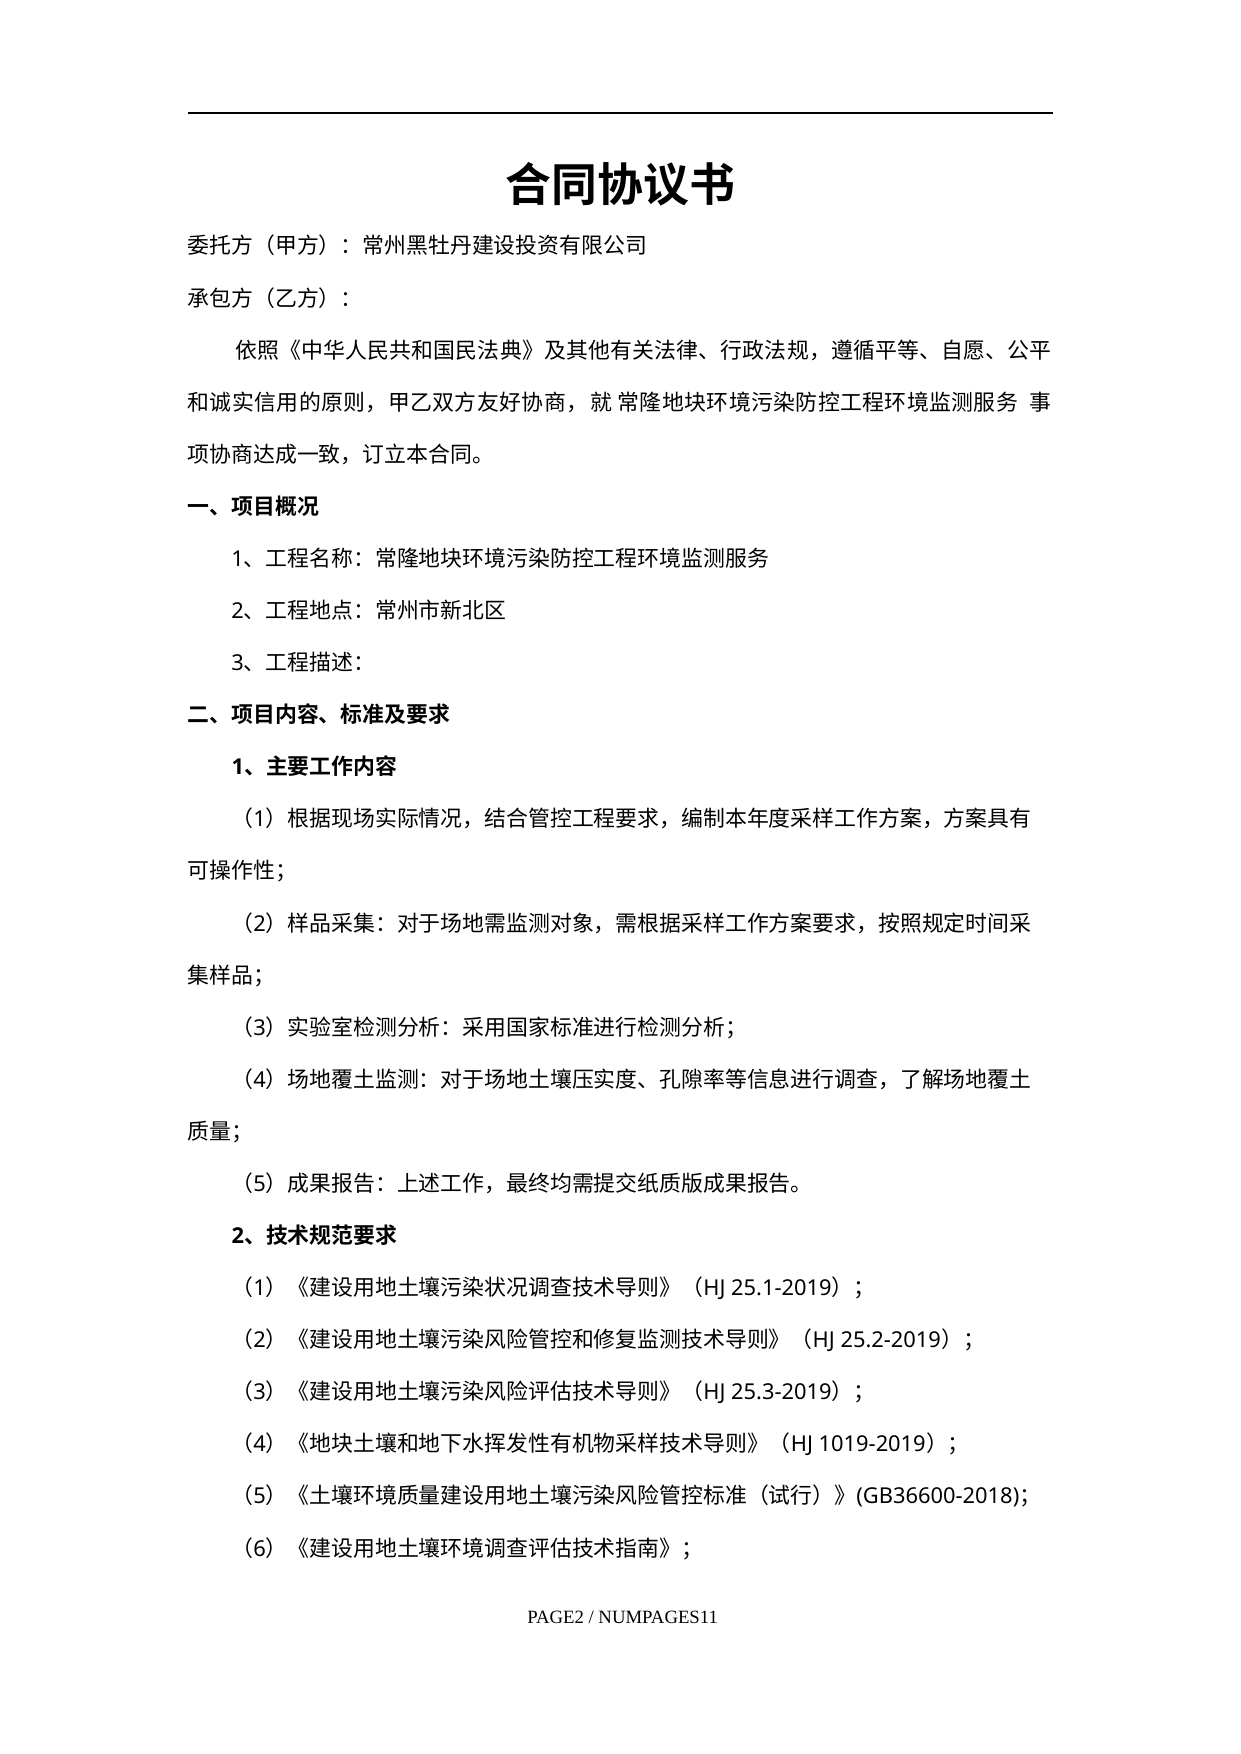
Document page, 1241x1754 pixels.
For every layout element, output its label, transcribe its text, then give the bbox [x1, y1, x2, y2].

text （2）样品采集：对于场地需监测对象，需根据采样工作方案要求，按照规定时间采集样品； [187, 889, 1053, 993]
text 合同协议书 [187, 160, 1053, 212]
text 承包方（乙方）： [187, 264, 1053, 316]
text （4）场地覆土监测：对于场地土壤压实度、孔隙率等信息进行调查，了解场地覆土质量； [187, 1046, 1053, 1150]
text 一、项目概况 [187, 473, 1053, 525]
text （1）根据现场实际情况，结合管控工程要求，编制本年度采样工作方案，方案具有可操作性； [187, 785, 1053, 889]
text （5）《土壤环境质量建设用地土壤污染风险管控标准（试行）》(GB36600-2018)； [187, 1462, 1053, 1514]
text （3）实验室检测分析：采用国家标准进行检测分析； [187, 993, 1053, 1046]
text 2、工程地点：常州市新北区 [187, 577, 1053, 629]
text 2、技术规范要求 [187, 1202, 1053, 1254]
text 3、工程描述： [187, 629, 1053, 681]
text （4）《地块土壤和地下水挥发性有机物采样技术导则》（HJ 1019-2019）； [187, 1410, 1053, 1462]
text 委托方（甲方）：常州黑牡丹建设投资有限公司 [187, 212, 1053, 264]
text （5）成果报告：上述工作，最终均需提交纸质版成果报告。 [187, 1150, 1053, 1202]
text （1）《建设用地土壤污染状况调查技术导则》（HJ 25.1-2019）； [187, 1254, 1053, 1306]
text （6）《建设用地土壤环境调查评估技术指南》； [187, 1514, 1053, 1566]
text 二、项目内容、标准及要求 [187, 681, 1053, 733]
text （3）《建设用地土壤污染风险评估技术导则》（HJ 25.3-2019）； [187, 1358, 1053, 1410]
text 1、工程名称：常隆地块环境污染防控工程环境监测服务 [187, 525, 1053, 577]
text 依照《中华人民共和国民法典》及其他有关法律、行政法规，遵循平等、自愿、公平和诚实信用的原则，甲乙双方友好协商，就 常隆地块环境污染防控工程环境监测服务 事项协商达成一致，订立本合同。 [187, 316, 1053, 473]
text （2）《建设用地土壤污染风险管控和修复监测技术导则》（HJ 25.2-2019）； [187, 1306, 1053, 1358]
text 1、主要工作内容 [187, 733, 1053, 785]
